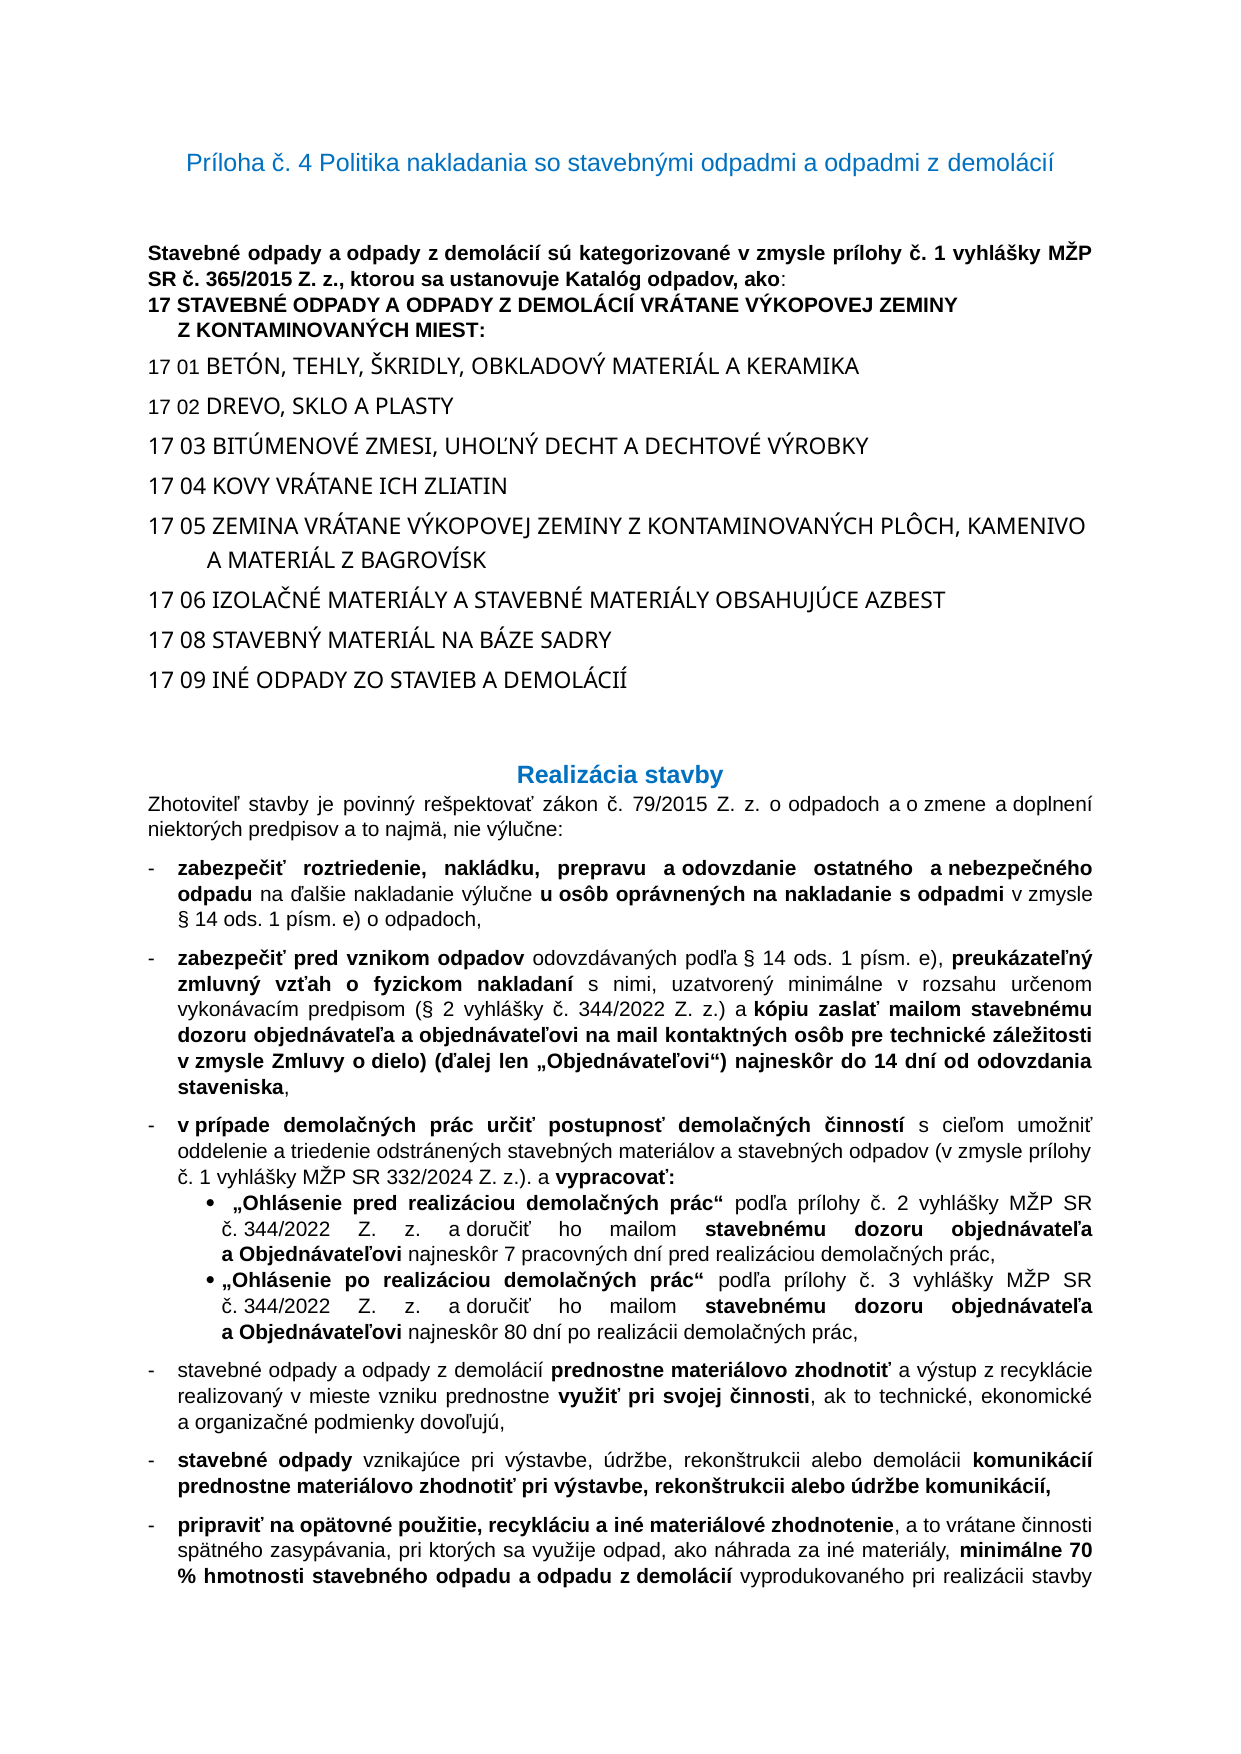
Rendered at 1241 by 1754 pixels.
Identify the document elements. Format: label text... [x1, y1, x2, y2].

list 17 06 IZOLAČNÉ MATERIÁLY A STAVEBNÉ MATERIÁLY OBSAHUJÚCE AZBEST [148, 584, 1093, 615]
list 17 02 DREVO, SKLO A PLASTY [148, 390, 1093, 422]
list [148, 1512, 1093, 1588]
text Zhotoviteľ stavby je povinný rešpektovať zákon č. 79/2015 Z. z. o odpadoch a o zmene a doplnení niektorých predpisov a to najmä, nie výlučne: [148, 791, 1093, 841]
list 17 05 ZEMINA VRÁTANE VÝKOPOVEJ ZEMINY Z KONTAMINOVANÝCH PLÔCH, KAMENIVO A MATERIÁL Z BAGROVÍSK [148, 510, 1093, 575]
list Príloha č. 4 Politika nakladania so stavebnými odpadmi a odpadmi z demolácií [148, 148, 1093, 176]
list stavebné odpady vznikajúce pri výstavbe, údržbe, rekonštrukcii alebo demolácii komunikácií prednostne materiálovo zhodnotiť pri výstavbe, rekonštrukcii alebo údržbe komunikácií, [148, 1448, 1093, 1498]
list „Ohlásenie po realizáciou demolačných prác“ podľa prílohy č. 3 vyhlášky MŽP SR č. 344/2022 Z. z. a doručiť ho mailom stavebnému dozoru objednávateľa a Objednávateľovi najneskôr 80 dní po realizácii demolačných prác, [207, 1268, 1093, 1344]
list zabezpečiť roztriedenie, nakládku, prepravu a odovzdanie ostatného a nebezpečného odpadu na ďalšie nakladanie výlučne u osôb oprávnených na nakladanie s odpadmi v zmysle § 14 ods. 1 písm. e) o odpadoch, [148, 856, 1093, 931]
list „Ohlásenie pred realizáciou demolačných prác“ podľa prílohy č. 2 vyhlášky MŽP SR č. 344/2022 Z. z. a doručiť ho mailom stavebnému dozoru objednávateľa a Objednávateľovi najneskôr 7 pracovných dní pred realizáciou demolačných prác, [207, 1191, 1093, 1266]
list 17 03 BITÚMENOVÉ ZMESI, UHOĽNÝ DECHT A DECHTOVÉ VÝROBKY [148, 430, 1093, 462]
text Realizácia stavby [148, 760, 1093, 789]
list 17 09 INÉ ODPADY ZO STAVIEB A DEMOLÁCIÍ [148, 664, 1093, 695]
list v prípade demolačných prác určiť postupnosť demolačných činností s cieľom umožniť oddelenie a triedenie odstránených stavebných materiálov a stavebných odpadov (v zmysle prílohy č. 1 vyhlášky MŽP SR 332/2024 Z. z.). a vypracovať: [148, 1113, 1093, 1189]
list 17 Stavebné odpady a odpady z demolácií vrátane výkopovej zeminy z kontaminovaných miest: [148, 292, 1093, 342]
list 17 08 STAVEBNÝ MATERIÁL NA BÁZE SADRY [148, 624, 1093, 655]
list 17 01 BETÓN, TEHLY, ŠKRIDLY, OBKLADOVÝ MATERIÁL A KERAMIKA [148, 350, 1093, 382]
list zabezpečiť pred vznikom odpadov odovzdávaných podľa § 14 ods. 1 písm. e), preukázateľný zmluvný vzťah o fyzickom nakladaní s nimi, uzatvorený minimálne v rozsahu určenom vykonávacím predpisom (§ 2 vyhlášky č. 344/2022 Z. z.) a kópiu zaslať mailom stavebnému dozoru objednávateľa a objednávateľovi na mail kontaktných osôb pre technické záležitosti v zmysle Zmluvy o dielo) (ďalej len „Objednávateľovi“) najneskôr do 14 dní od odovzdania staveniska, [148, 946, 1093, 1099]
list 17 04 KOVY VRÁTANE ICH ZLIATIN [148, 470, 1093, 502]
list stavebné odpady a odpady z demolácií prednostne materiálovo zhodnotiť a výstup z recyklácie realizovaný v mieste vzniku prednostne využiť pri svojej činnosti, ak to technické, ekonomické a organizačné podmienky dovoľujú, [148, 1358, 1093, 1434]
list Stavebné odpady a odpady z demolácií sú kategorizované v zmysle prílohy č. 1 vyhlášky MŽP SR č. 365/2015 Z. z., ktorou sa ustanovuje Katalóg odpadov, ako: [148, 241, 1093, 291]
